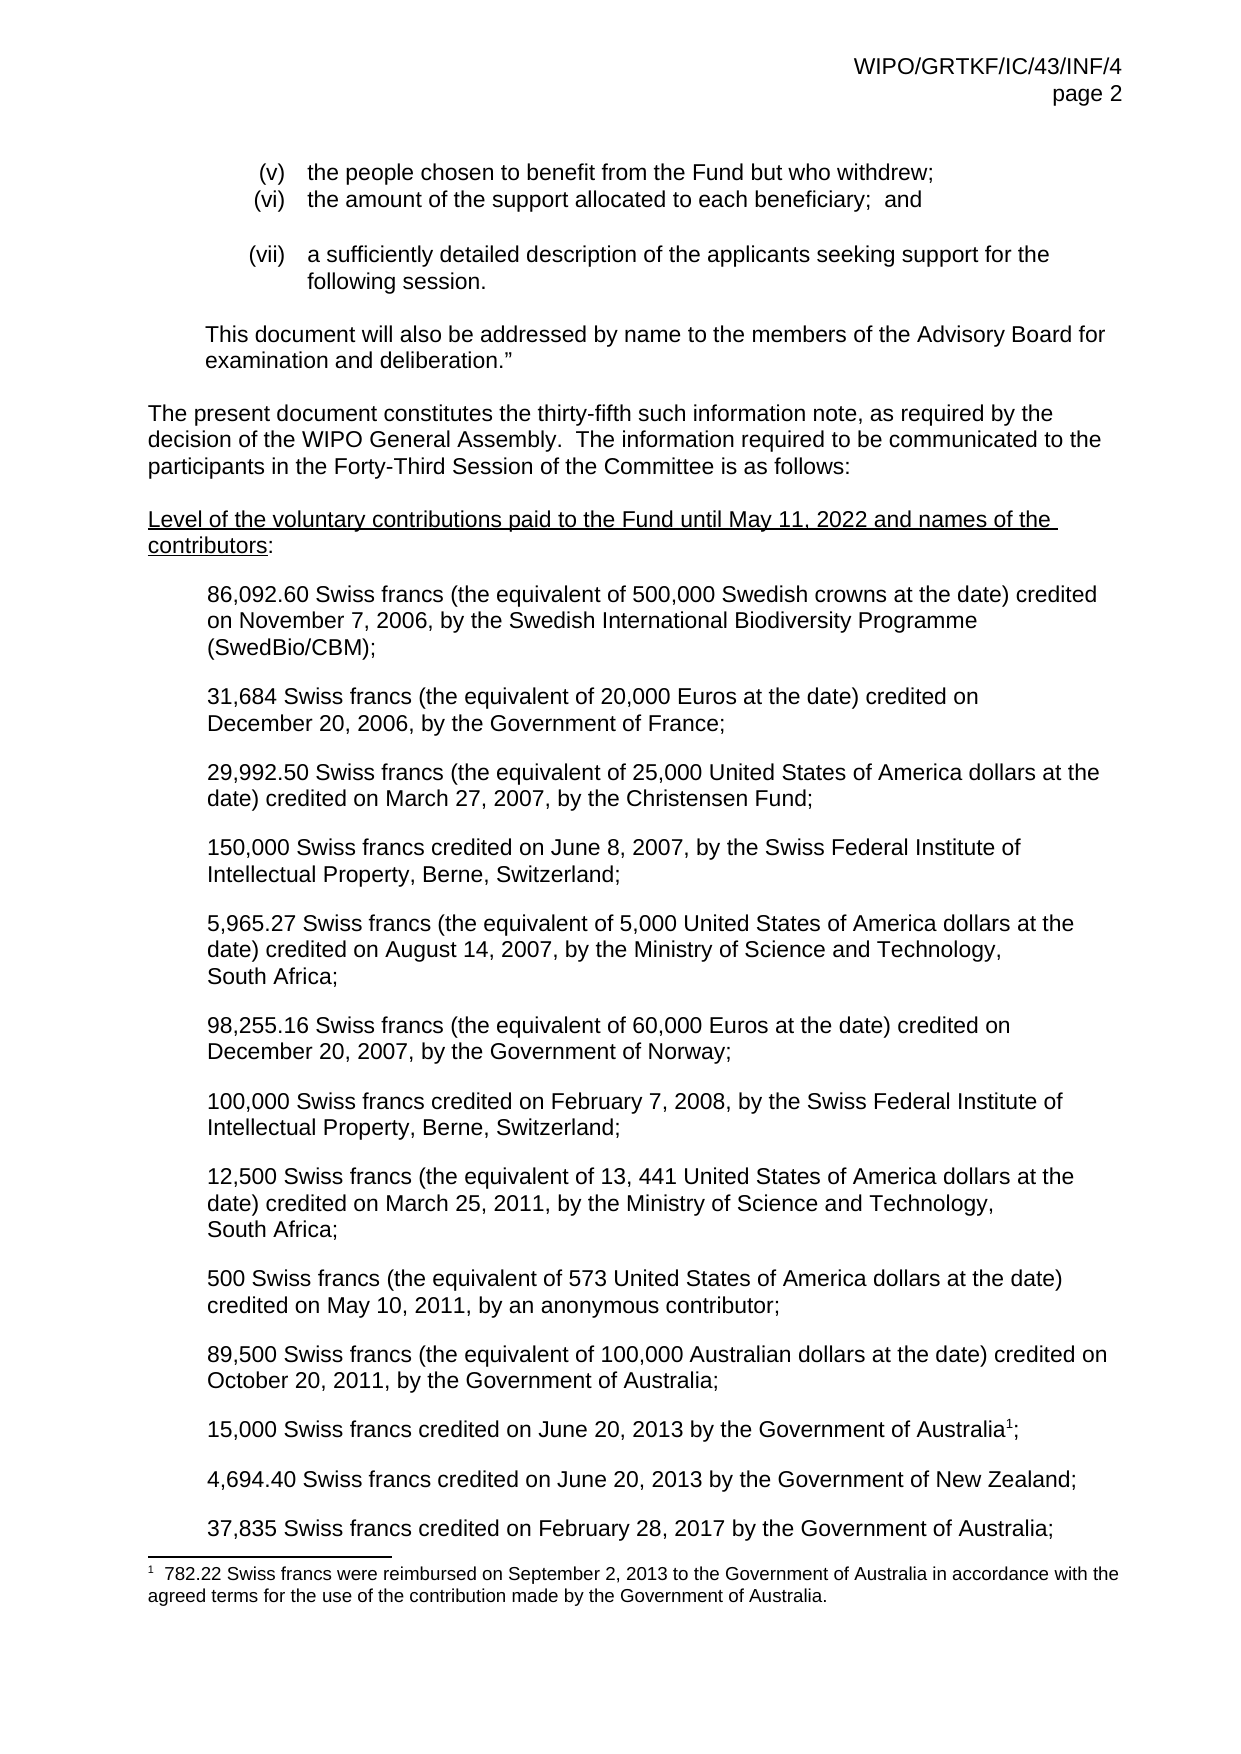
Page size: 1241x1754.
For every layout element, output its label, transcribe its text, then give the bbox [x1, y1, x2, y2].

text 31,684 Swiss francs (the equivalent of 20,000 Euros at the date) credited on December 20, 2006, by the Government of France; [207, 683, 1122, 736]
text 100,000 Swiss francs credited on February 7, 2008, by the Swiss Federal Institute of Intellectual Property, Berne, Switzerland; [207, 1088, 1122, 1140]
text 500 Swiss francs (the equivalent of 573 United States of America dollars at the date) credited on May 10, 2011, by an anonymous contributor; [207, 1265, 1122, 1318]
text 4,694.40 Swiss francs credited on June 20, 2013 by the Government of New Zealand; [207, 1466, 1122, 1492]
text Level of the voluntary contributions paid to the Fund until May 11, 2022 and names of the contributors: [148, 506, 1122, 558]
text 5,965.27 Swiss francs (the equivalent of 5,000 United States of America dollars at the date) credited on August 14, 2007, by the Ministry of Science and Technology, South Africa; [207, 910, 1122, 989]
text 98,255.16 Swiss francs (the equivalent of 60,000 Euros at the date) credited on December 20, 2007, by the Government of Norway; [207, 1012, 1122, 1065]
list the people chosen to benefit from the Fund but who withdrew; [285, 158, 1122, 186]
text 12,500 Swiss francs (the equivalent of 13, 441 United States of America dollars at the date) credited on March 25, 2011, by the Ministry of Science and Technology, South Africa; [207, 1163, 1122, 1242]
text 86,092.60 Swiss francs (the equivalent of 500,000 Swedish crowns at the date) credited on November 7, 2006, by the Swedish International Biodiversity Programme (SwedBio/CBM); [207, 581, 1122, 660]
list the amount of the support allocated to each beneficiary; and [285, 186, 1122, 213]
text 15,000 Swiss francs credited on June 20, 2013 by the Government of Australia; [207, 1416, 1122, 1443]
list a sufficiently detailed description of the applicants seeking support for the following session. [285, 240, 1122, 294]
text 89,500 Swiss francs (the equivalent of 100,000 Australian dollars at the date) credited on October 20, 2011, by the Government of Australia; [207, 1341, 1122, 1393]
text 150,000 Swiss francs credited on June 8, 2007, by the Swiss Federal Institute of Intellectual Property, Berne, Switzerland; [207, 834, 1122, 887]
text 29,992.50 Swiss francs (the equivalent of 25,000 United States of America dollars at the date) credited on March 27, 2007, by the Christensen Fund; [207, 759, 1122, 811]
text 37,835 Swiss francs credited on February 28, 2017 by the Government of Australia; [207, 1515, 1122, 1541]
text The present document constitutes the thirty-fifth such information note, as required by the decision of the WIPO General Assembly. The information required to be communicated to the participants in the Forty-Third Session of the Committee is as follows: [148, 400, 1122, 506]
text This document will also be addressed by name to the members of the Advisory Board for examination and deliberation.” [205, 321, 1122, 374]
